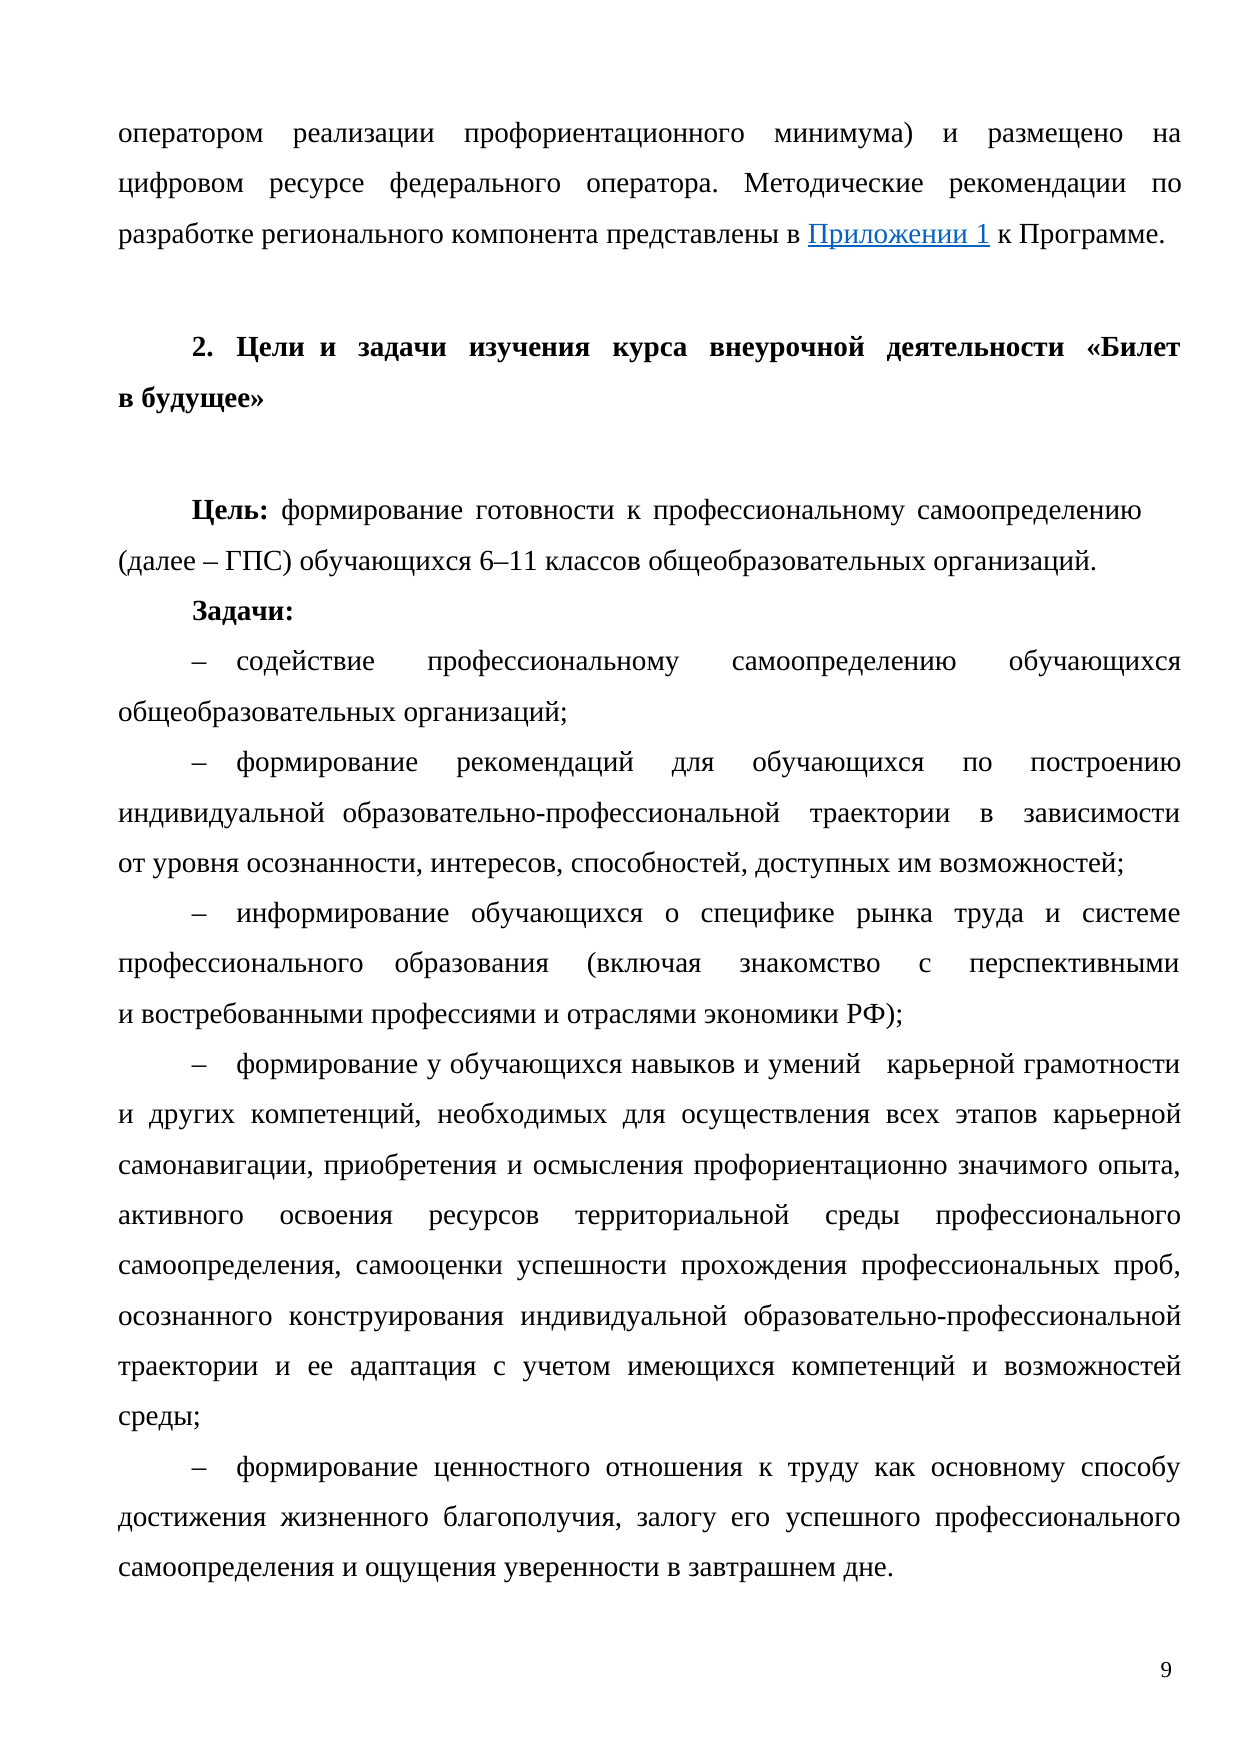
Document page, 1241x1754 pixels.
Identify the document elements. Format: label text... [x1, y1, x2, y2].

list информирование обучающихся о специфике рынка труда и системе профессионального образования (включая знакомство с перспективными и востребованными профессиями и отраслями экономики РФ); [118, 895, 1181, 1029]
list содействие профессиональному самоопределению обучающихся общеобразовательных организаций; [118, 643, 1181, 727]
text Цель: формирование готовности к профессиональному самоопределению (далее – ГПС) обучающихся 6–11 классов общеобразовательных организаций. [118, 492, 1192, 576]
text оператором реализации профориентационного минимума) и размещено на цифровом ресурсе федерального оператора. Методические рекомендации по разработке регионального компонента представлены в Приложении 1 к Программе. [118, 115, 1181, 249]
list формирование ценностного отношения к труду как основному способу достижения жизненного благополучия, залогу его успешного профессионального самоопределения и ощущения уверенности в завтрашнем дне. [118, 1449, 1181, 1583]
list формирование у обучающихся навыков и умений карьерной грамотности и других компетенций, необходимых для осуществления всех этапов карьерной самонавигации, приобретения и осмысления профориентационно значимого опыта, активного освоения ресурсов территориальной среды профессионального самоопределения, самооценки успешности прохождения профессиональных проб, осознанного конструирования индивидуальной образовательно-профессиональной траектории и ее адаптация с учетом имеющихся компетенций и возможностей среды; [118, 1046, 1181, 1432]
subtitle Цели и задачи изучения курса внеурочной деятельности «Билет в будущее» [118, 329, 1181, 413]
text Задачи: [192, 593, 1192, 627]
list формирование рекомендаций для обучающихся по построению индивидуальной образовательно-профессиональной траектории в зависимости от уровня осознанности, интересов, способностей, доступных им возможностей; [118, 744, 1181, 878]
